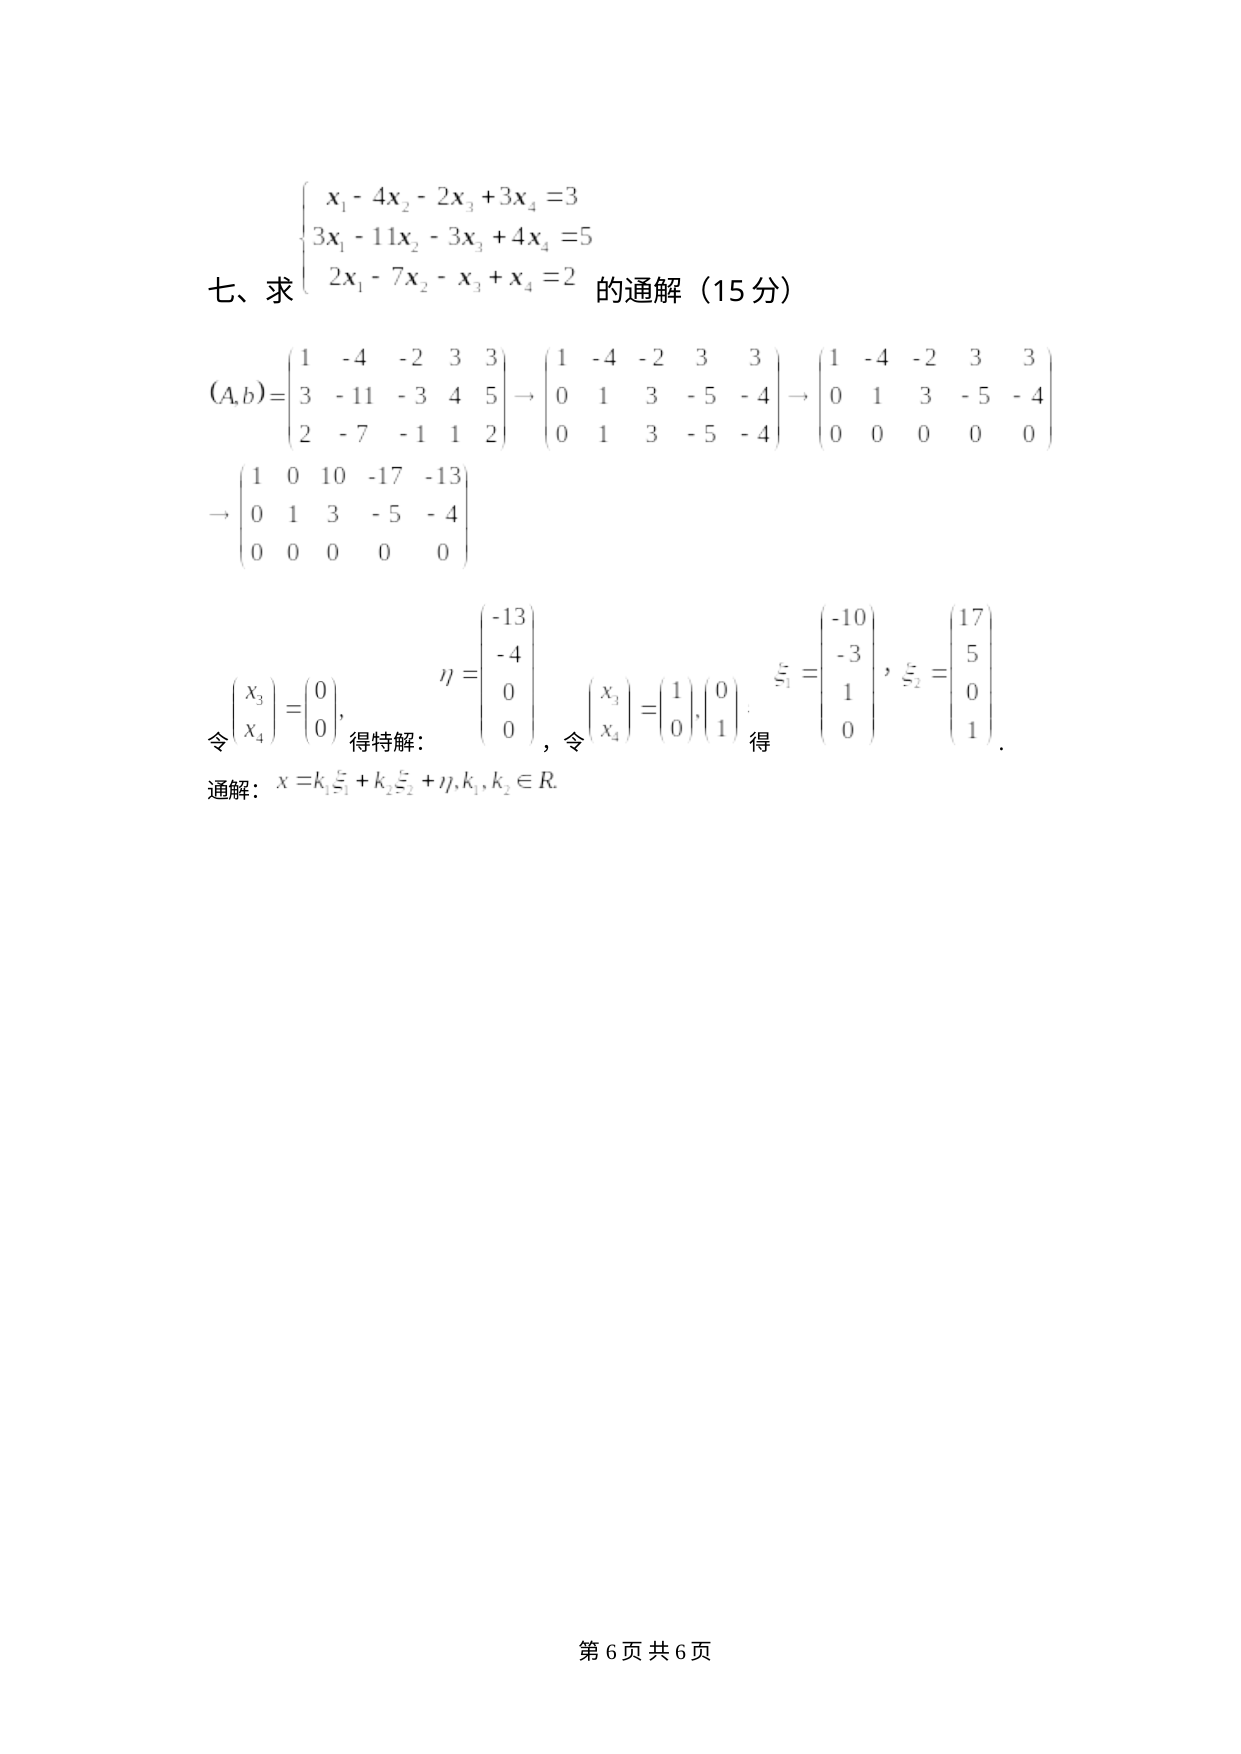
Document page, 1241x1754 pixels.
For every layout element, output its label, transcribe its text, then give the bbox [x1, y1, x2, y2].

text 通解： [207, 763, 1122, 828]
text 令得特解：，令得. [207, 601, 1122, 763]
list 求的通解（15分） [207, 178, 1122, 341]
